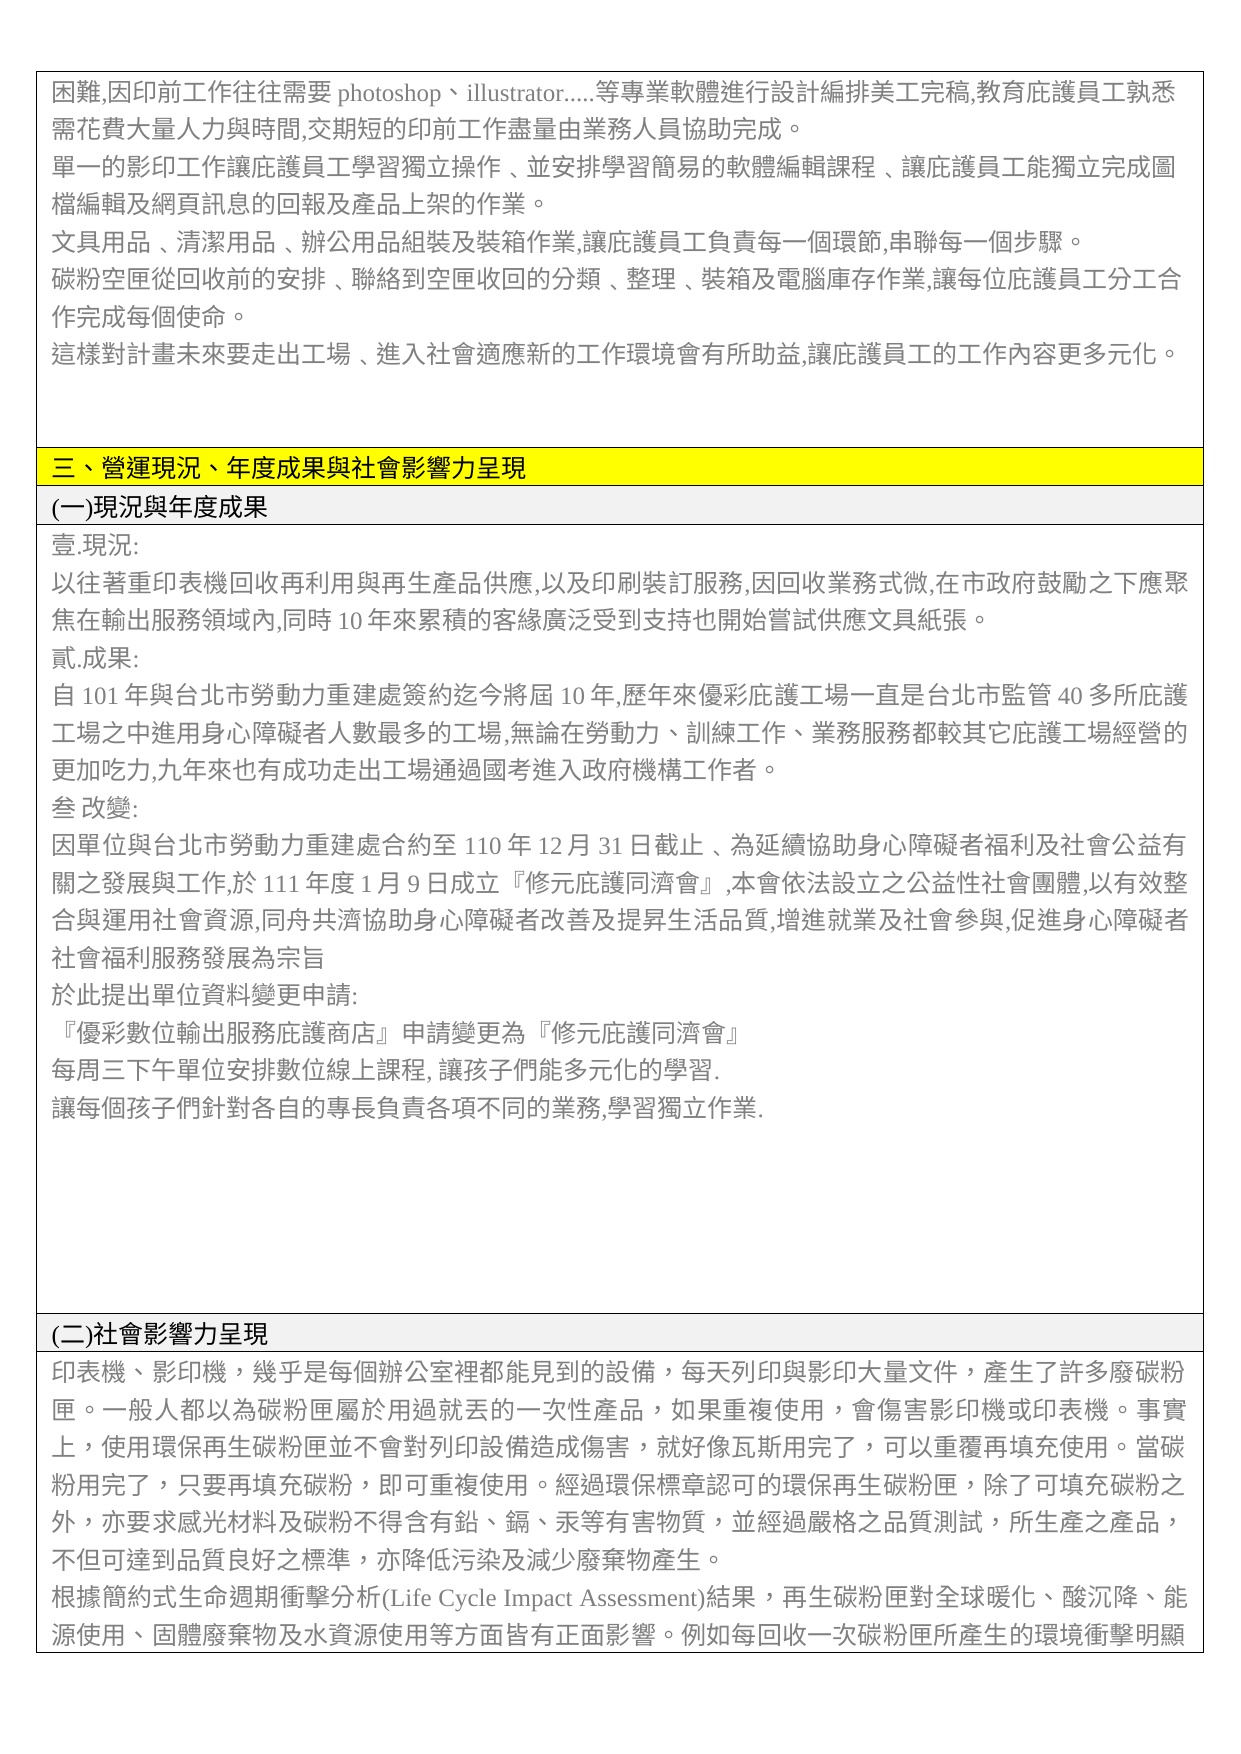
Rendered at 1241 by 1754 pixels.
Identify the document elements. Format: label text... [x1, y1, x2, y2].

table_cell (一)現況與年度成果 [37, 486, 1203, 524]
table_cell 壹.現況: 以往著重印表機回收再利用與再生產品供應,以及印刷裝訂服務,因回收業務式微,在市政府鼓勵之下應聚焦在輸出服務領域內,同時10年來累積的客緣廣泛受到支持也開始嘗試供應文具紙張。 貳.成果: 自101年與台北市勞動力重建處簽約迄今將屆10年,歷年來優彩庇護工場一直是台北市監管40多所庇護工場之中進用身心障礙者人數最多的工場,無論在勞動力、訓練工作、業務服務都較其它庇護工場經營的更加吃力,九年來也有成功走出工場通過國考進入政府機構工作者。 叁 改變: 因單位與台北市勞動力重建處合約至110年12月31日截止﹑為延續協助身心障礙者福利及社會公益有關之發展與工作,於111年度1月9日成立『修元庇護同濟會』,本會依法設立之公益性社會團體,以有效整合與運用社會資源,同舟共濟協助身心障礙者改善及提昇生活品質,增進就業及社會參與,促進身心障礙者社會福利服務發展為宗旨 於此提出單位資料變更申請: 『優彩數位輸出服務庇護商店』申請變更為『修元庇護同濟會』 每周三下午單位安排數位線上課程, 讓孩子們能多元化的學習. 讓每個孩子們針對各自的專長負責各項不同的業務,學習獨立作業. [37, 525, 1203, 1312]
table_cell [37, 1352, 1203, 1652]
table_cell (二)社會影響力呈現 [37, 1314, 1203, 1351]
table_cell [37, 72, 1203, 447]
table_cell 三、營運現況、年度成果與社會影響力呈現 [37, 448, 1203, 485]
